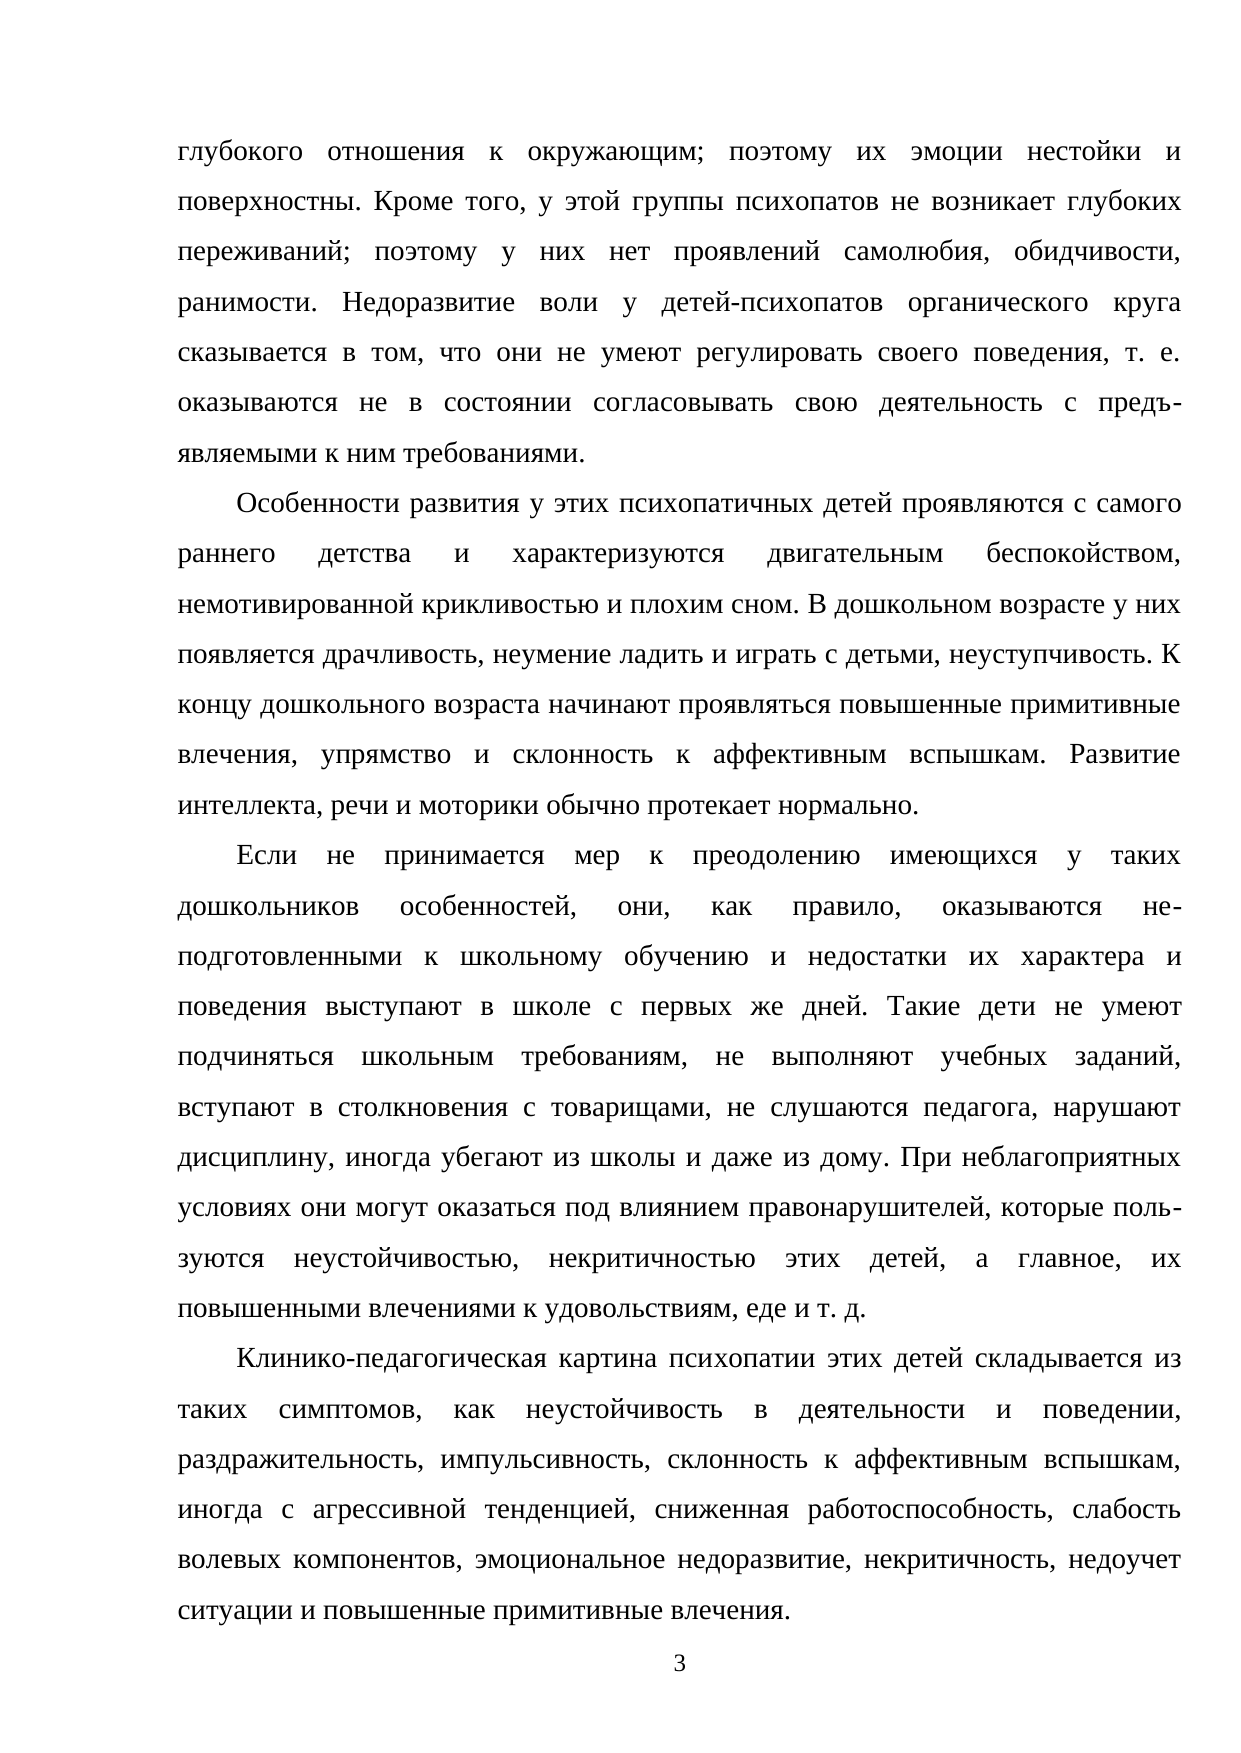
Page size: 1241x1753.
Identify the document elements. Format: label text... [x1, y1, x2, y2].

text Особенности развития у этих психопатичных детей проявляются с самого раннего детства и характеризуются двигательным беспокойством, немотивированной крикливостью и плохим сном. В дошкольном возрасте у них появляется драчливость, неумение ладить и играть с детьми, неуступчивость. К концу дошкольного возраста начинают проявляться повышенные примитивные влечения, упрямство и склонность к аффективным вспышкам. Развитие интеллекта, речи и моторики обычно протекает нормально. [177, 485, 1182, 821]
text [177, 133, 1182, 468]
text Если не принимается мер к преодолению имеющихся у таких дошкольников особенностей, они, как правило, оказываются неподготовленными к школьному обучению и недостатки их характера и поведения выступают в школе с первых же дней. Такие дети не умеют подчиняться школьным требованиям, не выполняют учебных заданий, вступают в столкновения с товарищами, не слушаются педагога, нарушают дисциплину, иногда убегают из школы и даже из дому. При неблагоприятных условиях они могут оказаться под влиянием правонарушителей, которые пользуются неустойчивостью, некритичностью этих детей, а главное, их повышенными влечениями к удовольствиям, еде и т. д. [177, 837, 1182, 1324]
text Клинико-педагогическая картина психопатии этих детей складывается из таких симптомов, как неустойчивость в деятельности и поведении, раздражительность, импульсивность, склонность к аффективным вспышкам, иногда с агрессивной тенденцией, сниженная работоспособность, слабость волевых компонентов, эмоциональное недоразвитие, некритичность, недоучет ситуации и повышенные примитивные влечения. [177, 1340, 1182, 1626]
